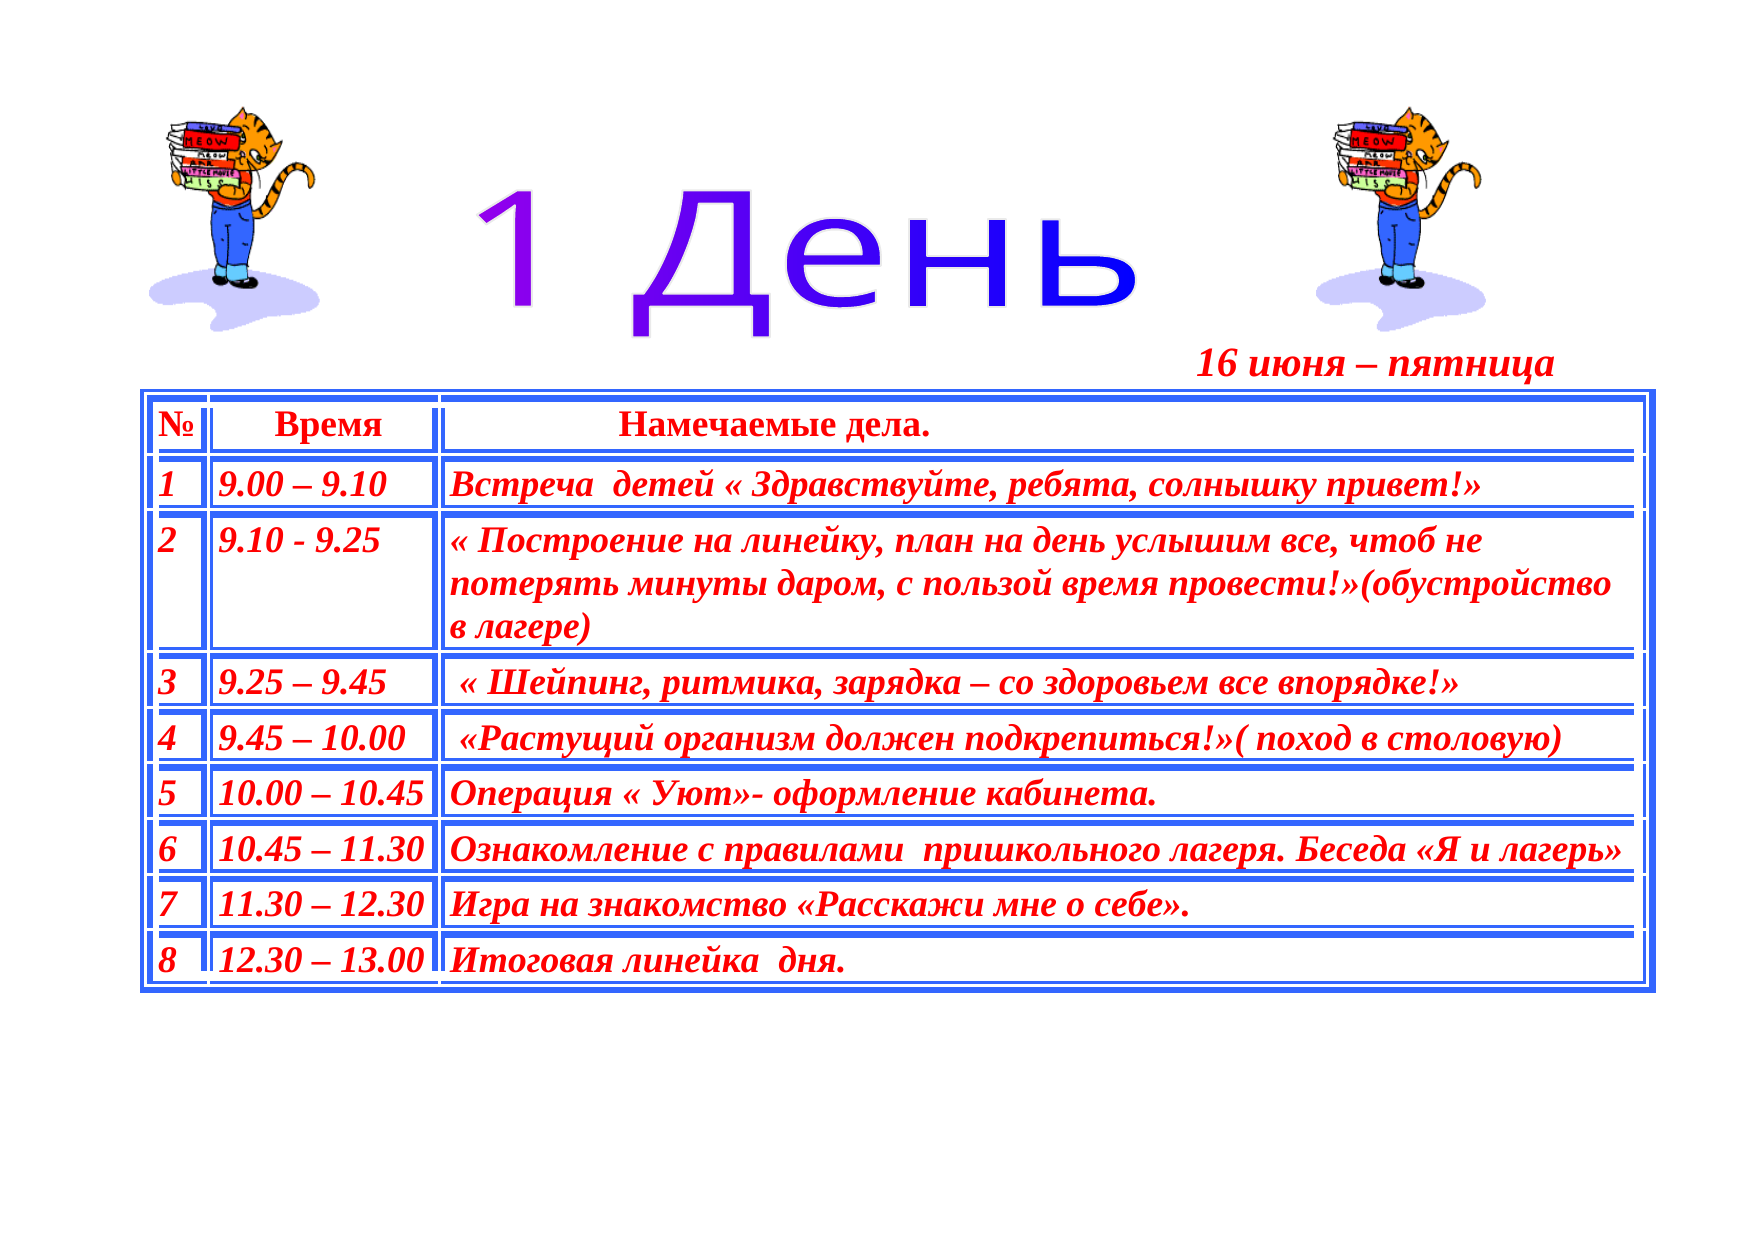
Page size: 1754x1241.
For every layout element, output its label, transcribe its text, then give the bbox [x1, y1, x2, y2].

table_cell « Построение на линейку, план на день услышим все, чтоб не потерять минуты даром, с пользой время провести!»(обустройство в лагере) [438, 505, 1649, 647]
table_cell 10.45 – 11.30 [207, 814, 438, 869]
text 16 июня – пятница [112, 337, 1683, 385]
picture [1315, 88, 1530, 338]
table_cell 2 [147, 505, 207, 647]
table_cell 5 [147, 758, 207, 814]
table_cell 1 [147, 449, 207, 505]
table_cell Ознакомление с правилами пришкольного лагеря. Беседа «Я и лагерь» [438, 814, 1649, 869]
table_cell Итоговая линейка дня. [438, 925, 1649, 981]
table_header № [153, 402, 207, 449]
table_cell Встреча детей « Здравствуйте, ребята, солнышку привет!» [438, 449, 1649, 505]
table_cell 10.00 – 10.45 [207, 758, 438, 814]
table_cell 12.30 – 13.00 [207, 925, 438, 981]
table_cell 9.25 – 9.45 [207, 647, 438, 702]
table_cell «Растущий организм должен подкрепиться!»( поход в столовую) [438, 703, 1649, 758]
picture [148, 88, 364, 338]
table_cell 4 [147, 703, 207, 758]
table_cell 7 [147, 869, 207, 925]
table_header Намечаемые дела. [438, 392, 1649, 449]
table_cell Операция « Уют»- оформление кабинета. [438, 758, 1649, 814]
table_cell 8 [147, 925, 207, 981]
table_cell « Шейпинг, ритмика, зарядка – со здоровьем все впорядке!» [438, 647, 1649, 702]
table_cell 6 [147, 814, 207, 869]
table_cell Игра на знакомство «Расскажи мне о себе». [438, 869, 1649, 925]
table_cell 9.10 - 9.25 [207, 505, 438, 647]
table_cell 3 [147, 647, 207, 702]
table_cell 9.45 – 10.00 [207, 703, 438, 758]
table_cell 9.00 – 9.10 [207, 449, 438, 505]
table_header Время [207, 392, 438, 449]
table_cell 11.30 – 12.30 [207, 869, 438, 925]
